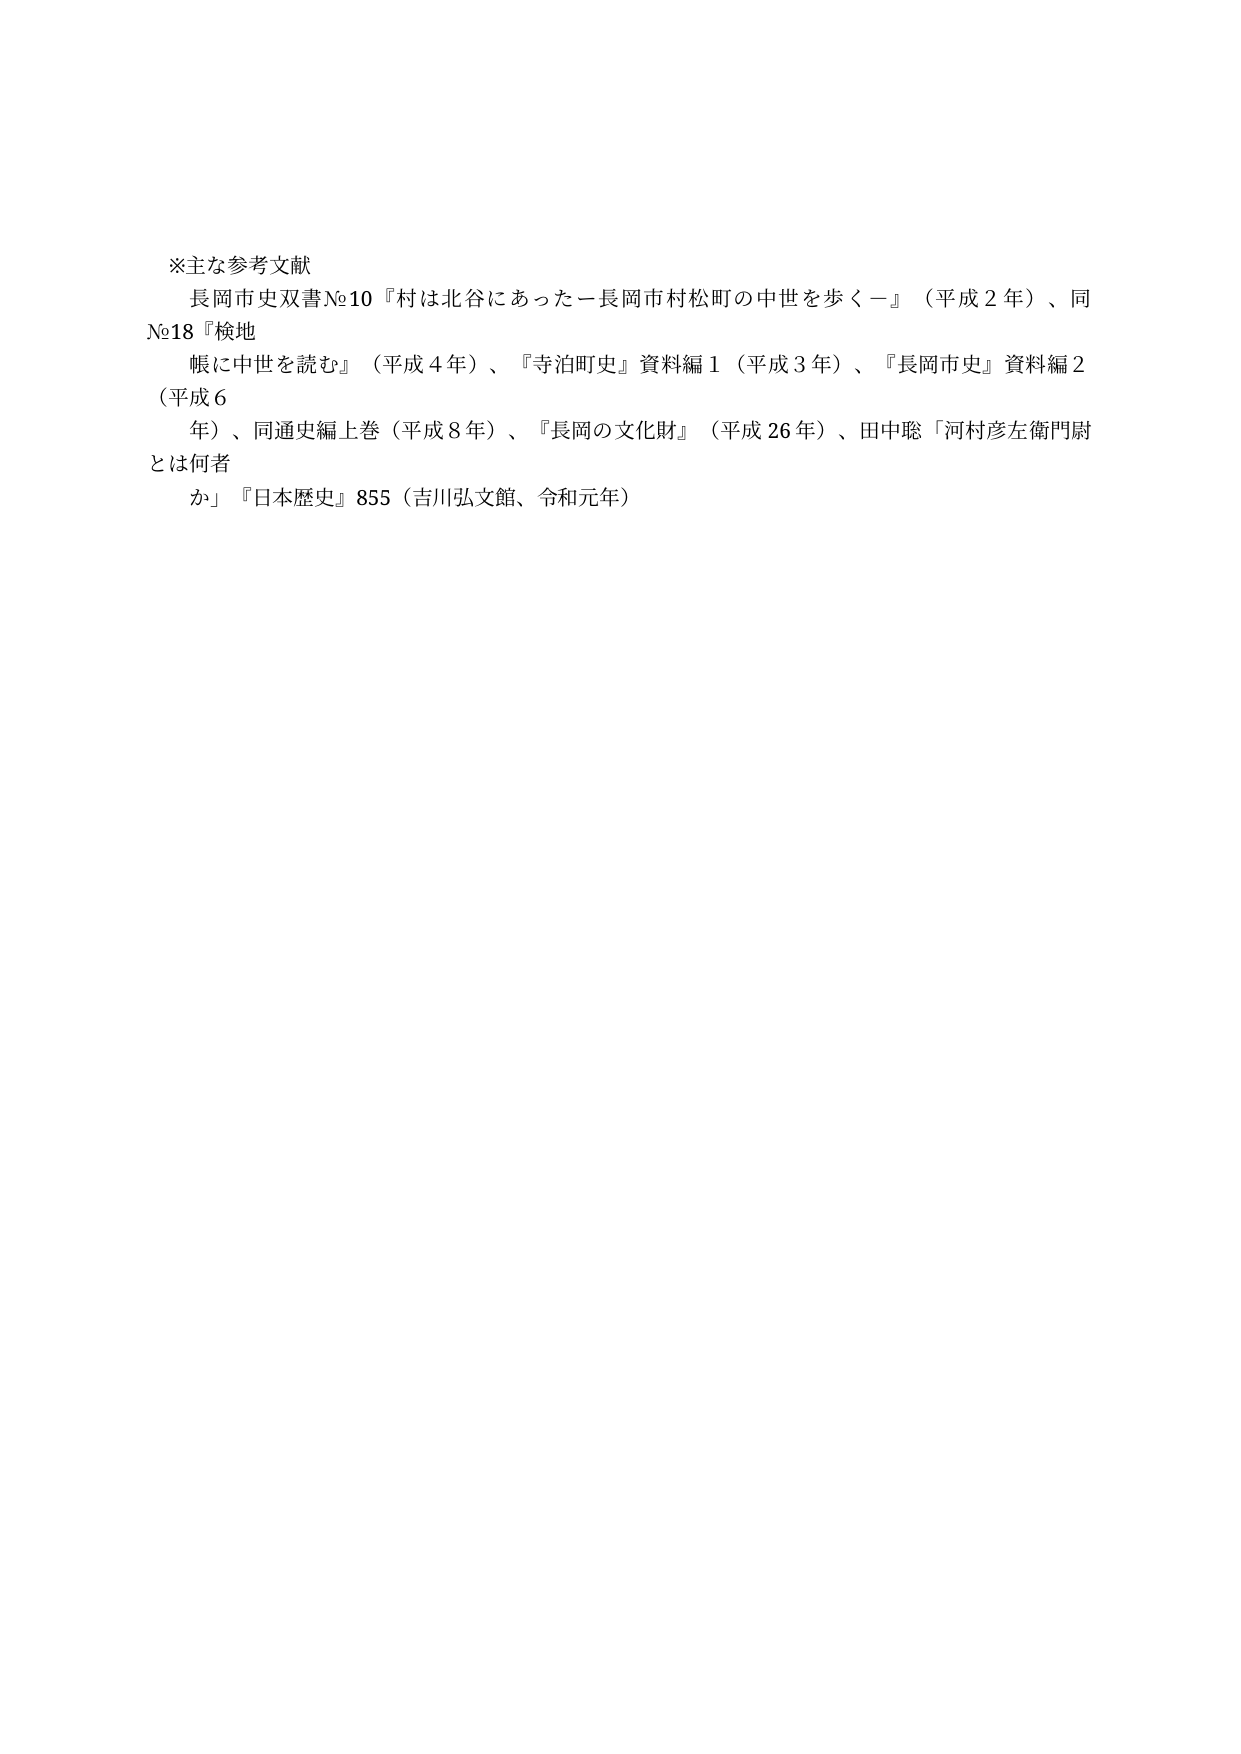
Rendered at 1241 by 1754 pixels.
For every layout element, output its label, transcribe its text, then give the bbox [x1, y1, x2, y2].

text 長岡市史双書№10『村は北谷にあったー長岡市村松町の中世を歩く－』（平成２年）、同№18『検地 [148, 281, 1092, 347]
text 年）、同通史編上巻（平成８年）、『長岡の文化財』（平成26年）、田中聡「河村彦左衛門尉とは何者 [148, 413, 1092, 479]
text ※主な参考文献 [148, 248, 1092, 281]
text か」『日本歴史』855（吉川弘文館、令和元年） [148, 479, 1092, 513]
text 帳に中世を読む』（平成４年）、『寺泊町史』資料編１（平成３年）、『長岡市史』資料編２（平成６ [148, 347, 1092, 413]
